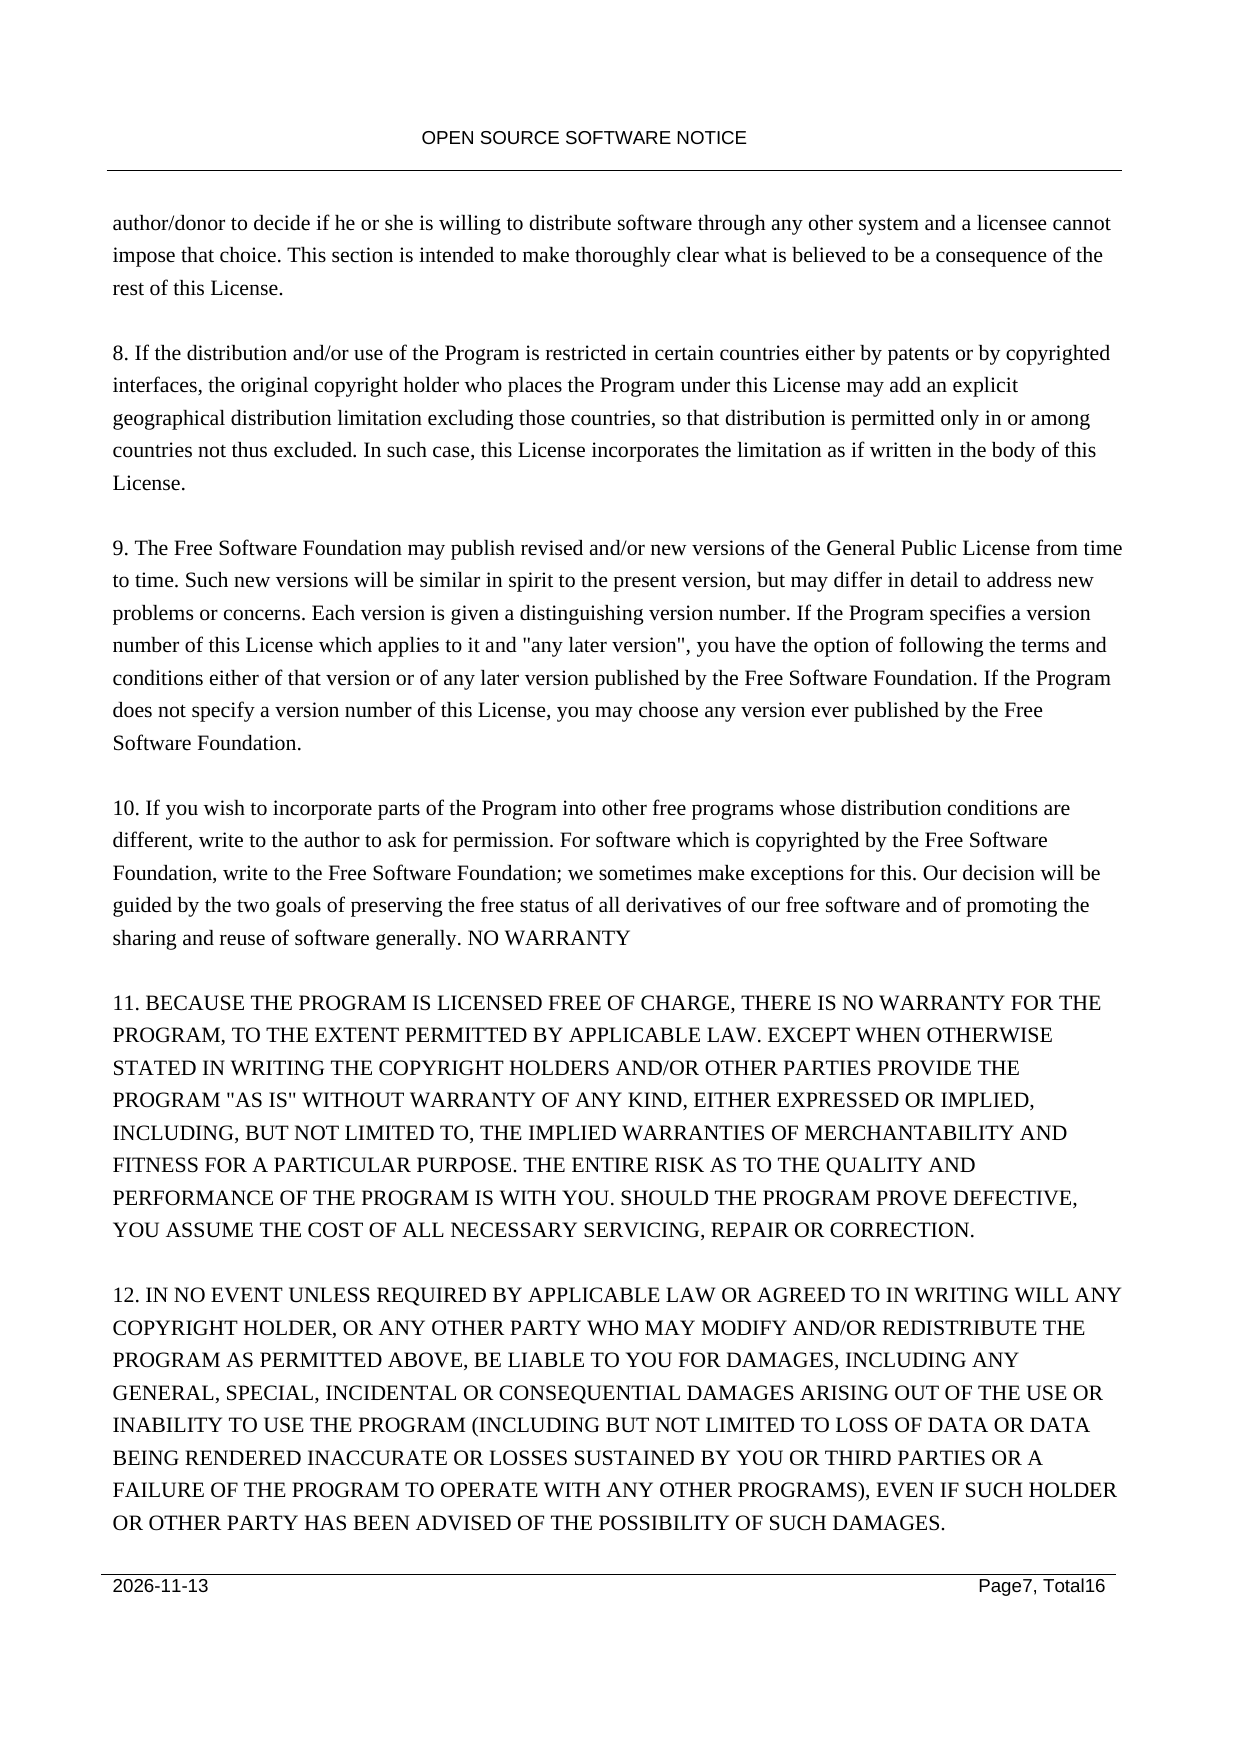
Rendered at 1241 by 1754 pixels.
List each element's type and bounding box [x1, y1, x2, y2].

text [112, 206, 1128, 1539]
